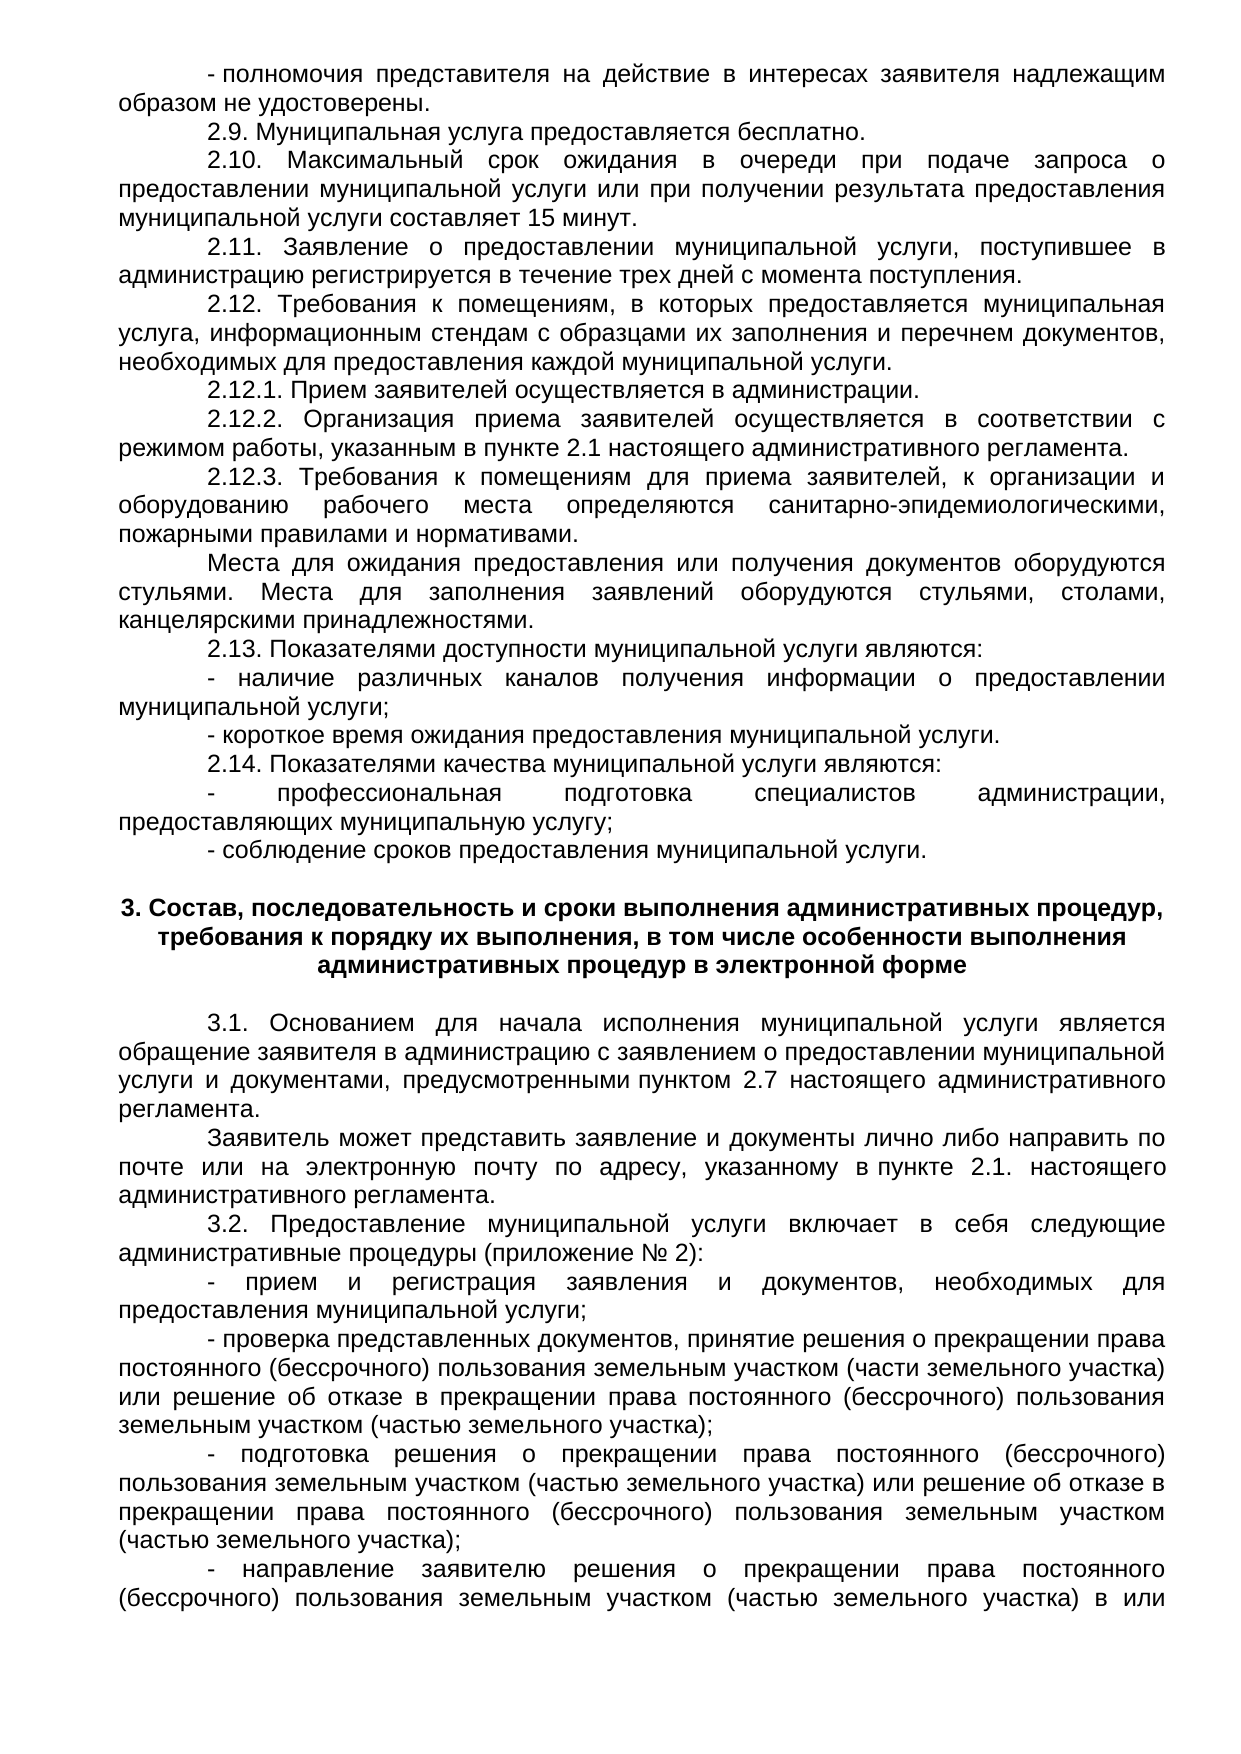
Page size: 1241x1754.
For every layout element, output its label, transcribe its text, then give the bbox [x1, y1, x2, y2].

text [118, 1554, 1167, 1612]
text 2.12. Требования к помещениям, в которых предоставляется муниципальная услуга, информационным стендам с образцами их заполнения и перечнем документов, необходимых для предоставления каждой муниципальной услуги. [118, 289, 1167, 375]
text - профессиональная подготовка специалистов администрации, предоставляющих муниципальную услугу; [118, 778, 1167, 835]
text 3.2. Предоставление муниципальной услуги включает в себя следующие административные процедуры (приложение № 2): [118, 1209, 1167, 1267]
text Места для ожидания предоставления или получения документов оборудуются стульями. Места для заполнения заявлений оборудуются стульями, столами, канцелярскими принадлежностями. [118, 548, 1167, 634]
text - соблюдение сроков предоставления муниципальной услуги. [118, 835, 1167, 864]
text 2.13. Показателями доступности муниципальной услуги являются: [118, 634, 1167, 663]
text - подготовка решения о прекращении права постоянного (бессрочного) пользования земельным участком (частью земельного участка) или решение об отказе в прекращении права постоянного (бессрочного) пользования земельным участком (частью земельного участка); [118, 1439, 1167, 1554]
text 3. Состав, последовательность и сроки выполнения административных процедур, требования к порядку их выполнения, в том числе особенности выполнения административных процедур в электронной форме [118, 893, 1167, 979]
text - прием и регистрация заявления и документов, необходимых для предоставления муниципальной услуги; [118, 1267, 1167, 1324]
text Заявитель может представить заявление и документы лично либо направить по почте или на электронную почту по адресу, указанному в пункте 2.1. настоящего административного регламента. [118, 1123, 1167, 1209]
text 2.12.3. Требования к помещениям для приема заявителей, к организации и оборудованию рабочего места определяются санитарно-эпидемиологическими, пожарными правилами и нормативами. [118, 462, 1167, 548]
text - полномочия представителя на действие в интересах заявителя надлежащим образом не удостоверены. [118, 59, 1167, 117]
text 2.12.1. Прием заявителей осуществляется в администрации. [118, 375, 1167, 404]
text 3.1. Основанием для начала исполнения муниципальной услуги является обращение заявителя в администрацию с заявлением о предоставлении муниципальной услуги и документами, предусмотренными пунктом 2.7 настоящего административного регламента. [118, 1008, 1167, 1123]
text 2.10. Максимальный срок ожидания в очереди при подаче запроса о предоставлении муниципальной услуги или при получении результата предоставления муниципальной услуги составляет 15 минут. [118, 145, 1167, 232]
text - проверка представленных документов, принятие решения о прекращении права постоянного (бессрочного) пользования земельным участком (части земельного участка) или решение об отказе в прекращении права постоянного (бессрочного) пользования земельным участком (частью земельного участка); [118, 1324, 1167, 1439]
text 2.9. Муниципальная услуга предоставляется бесплатно. [118, 117, 1167, 145]
text 2.12.2. Организация приема заявителей осуществляется в соответствии с режимом работы, указанным в пункте 2.1 настоящего административного регламента. [118, 404, 1167, 462]
text - наличие различных каналов получения информации о предоставлении муниципальной услуги; [118, 663, 1167, 720]
text - короткое время ожидания предоставления муниципальной услуги. [118, 720, 1167, 749]
text 2.11. Заявление о предоставлении муниципальной услуги, поступившее в администрацию регистрируется в течение трех дней с момента поступления. [118, 232, 1167, 289]
text 2.14. Показателями качества муниципальной услуги являются: [118, 749, 1167, 778]
